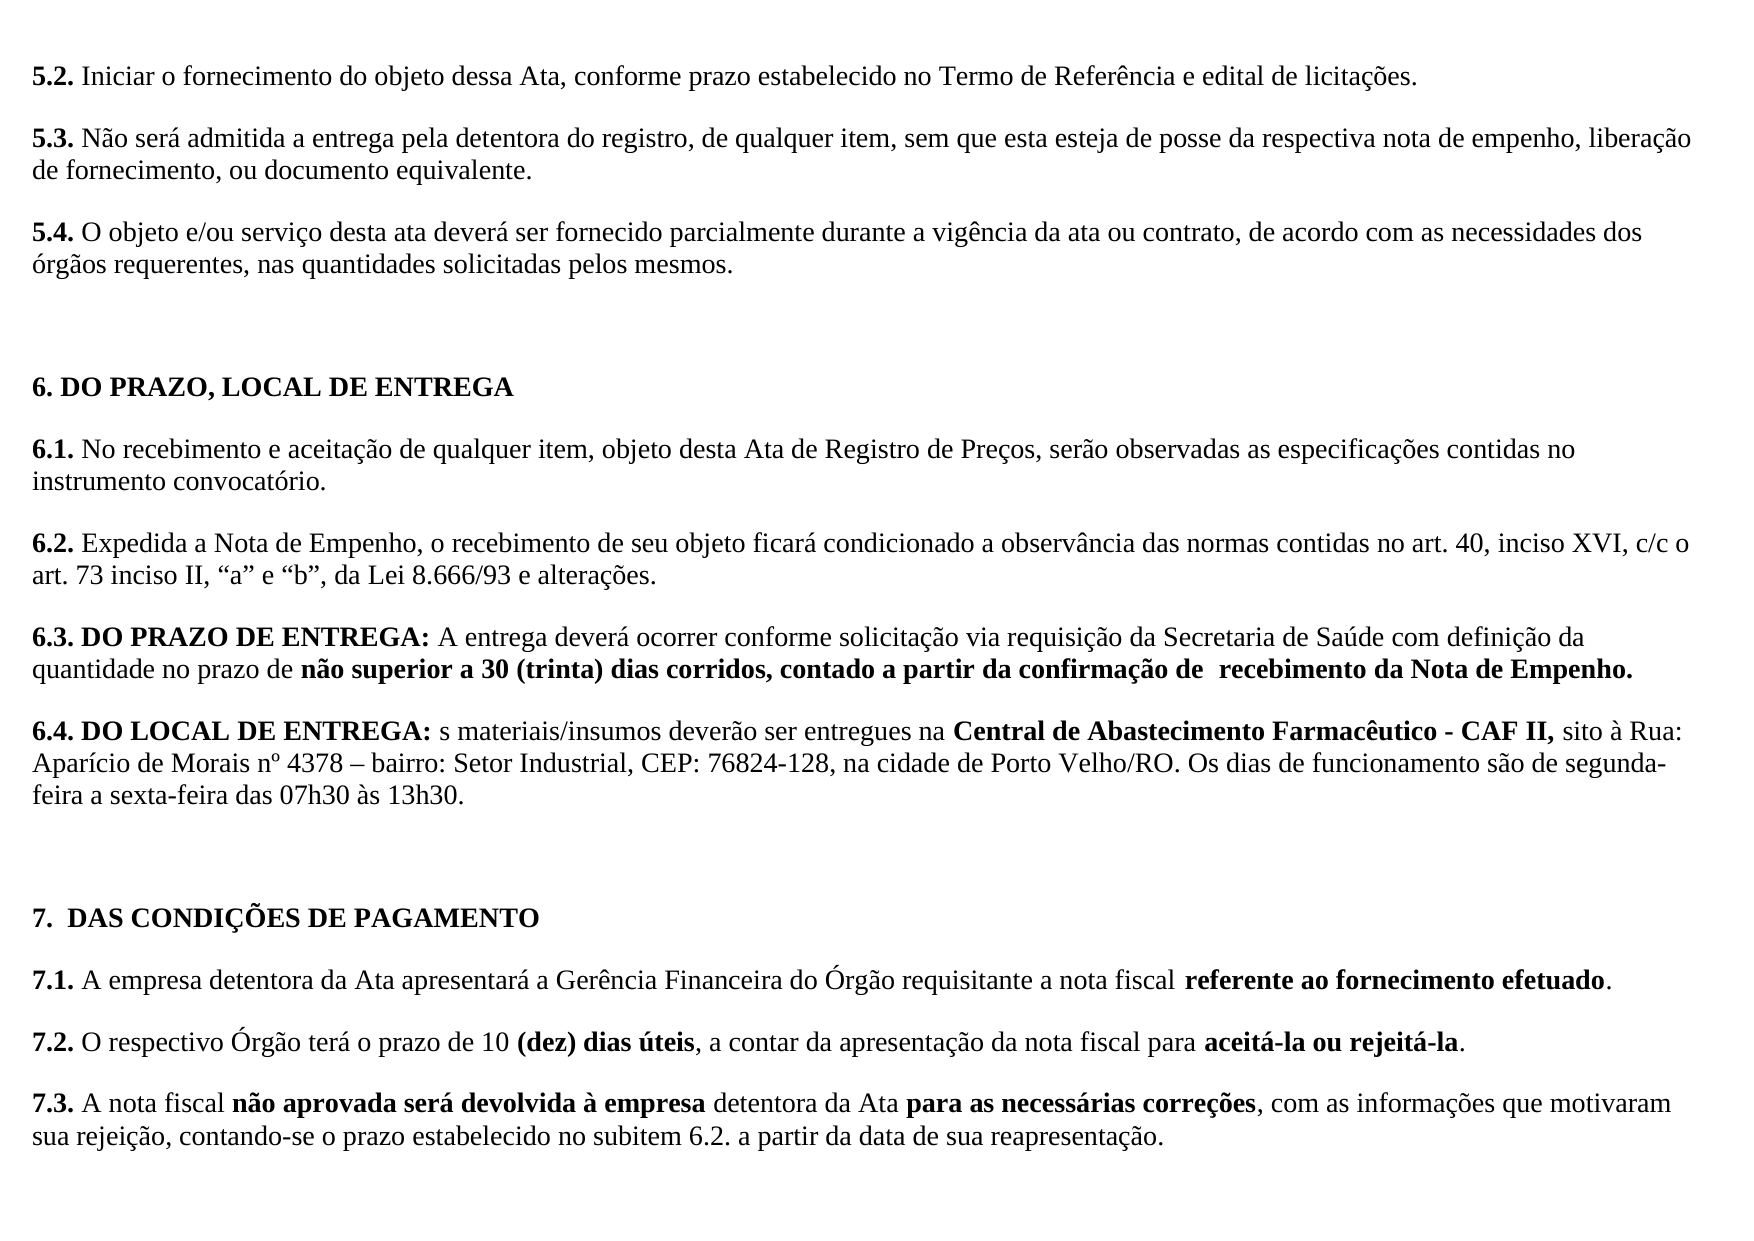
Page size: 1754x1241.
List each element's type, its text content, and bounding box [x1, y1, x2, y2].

text 6. DO PRAZO, LOCAL DE ENTREGA [32, 370, 1695, 402]
text 5.2. Iniciar o fornecimento do objeto dessa Ata, conforme prazo estabelecido no Termo de Referência e edital de licitações. [32, 59, 1695, 91]
text 5.4. O objeto e/ou serviço desta ata deverá ser fornecido parcialmente durante a vigência da ata ou contrato, de acordo com as necessidades dos órgãos requerentes, nas quantidades solicitadas pelos mesmos. [32, 214, 1695, 279]
text 7.1. A empresa detentora da Ata apresentará a Gerência Financeira do Órgão requisitante a nota fiscal referente ao fornecimento efetuado. [32, 963, 1695, 995]
text 6.3. DO PRAZO DE ENTREGA: A entrega deverá ocorrer conforme solicitação via requisição da Secretaria de Saúde com definição da quantidade no prazo de não superior a 30 (trinta) dias corridos, contado a partir da confirmação de recebimento da Nota de Empenho. [32, 619, 1695, 684]
text 6.1. No recebimento e aceitação de qualquer item, objeto desta Ata de Registro de Preços, serão observadas as especificações contidas no instrumento convocatório. [32, 432, 1695, 496]
text 7. DAS CONDIÇÕES DE PAGAMENTO [32, 901, 1695, 934]
text 5.3. Não será admitida a entrega pela detentora do registro, de qualquer item, sem que esta esteja de posse da respectiva nota de empenho, liberação de fornecimento, ou documento equivalente. [32, 121, 1695, 185]
text 7.3. A nota fiscal não aprovada será devolvida à empresa detentora da Ata para as necessárias correções, com as informações que motivaram sua rejeição, contando-se o prazo estabelecido no subitem 6.2. a partir da data de sua reapresentação. [32, 1086, 1695, 1151]
text 7.2. O respectivo Órgão terá o prazo de 10 (dez) dias úteis, a contar da apresentação da nota fiscal para aceitá-la ou rejeitá-la. [32, 1024, 1695, 1057]
text 6.2. Expedida a Nota de Empenho, o recebimento de seu objeto ficará condicionado a observância das normas contidas no art. 40, inciso XVI, c/c o art. 73 inciso II, “a” e “b”, da Lei 8.666/93 e alterações. [32, 526, 1695, 590]
text 6.4. DO LOCAL DE ENTREGA: s materiais/insumos deverão ser entregues na Central de Abastecimento Farmacêutico - CAF II, sito à Rua: Aparício de Morais nº 4378 – bairro: Setor Industrial, CEP: 76824-128, na cidade de Porto Velho/RO. Os dias de funcionamento são de segunda-feira a sexta-feira das 07h30 às 13h30. [32, 713, 1695, 811]
